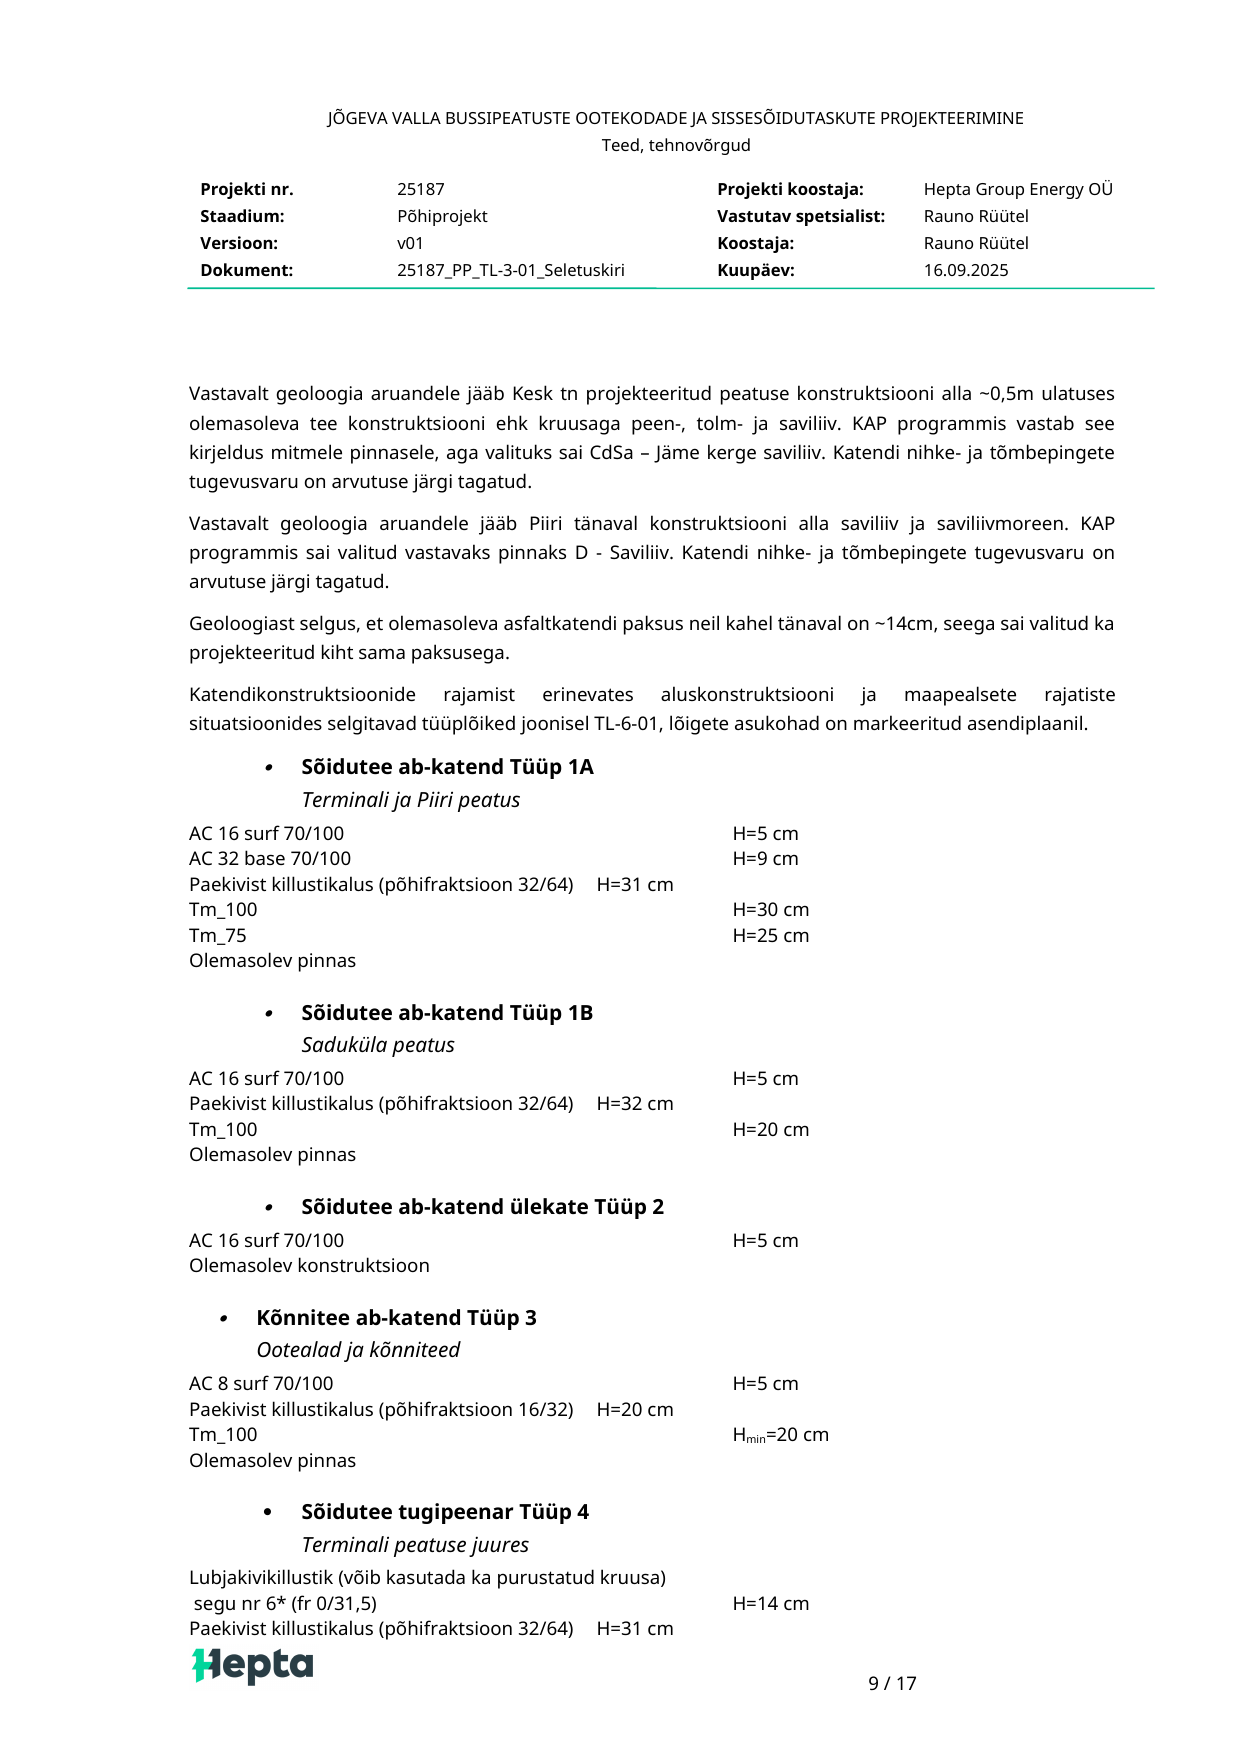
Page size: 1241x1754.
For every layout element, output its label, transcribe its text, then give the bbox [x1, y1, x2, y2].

subtitle Sõidutee ab-katend ülekate Tüüp 2 [264, 1192, 1116, 1221]
text Katendikonstruktsioonide rajamist erinevates aluskonstruktsiooni ja maapealsete rajatiste situatsioonides selgitavad tüüplõiked joonisel TL-6-01, lõigete asukohad on markeeritud asendiplaanil. [189, 681, 1116, 736]
text AC 16 surf 70/100 H=5 cm Paekivist killustikalus (põhifraktsioon 32/64) H=32 cm Tm_100 H=20 cm Olemasolev pinnas [189, 1065, 1116, 1167]
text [189, 1565, 1116, 1641]
subtitle Sõidutee tugipeenar Tüüp 4 Terminali peatuse juures [264, 1497, 1116, 1558]
subtitle Sõidutee ab-katend Tüüp 1A Terminali ja Piiri peatus [264, 752, 1116, 813]
text AC 16 surf 70/100 H=5 cm Olemasolev konstruktsioon [189, 1227, 1116, 1278]
picture [188, 1644, 320, 1691]
text Geoloogiast selgus, et olemasoleva asfaltkatendi paksus neil kahel tänaval on ~14cm, seega sai valitud ka projekteeritud kiht sama paksusega. [189, 610, 1116, 665]
subtitle Kõnnitee ab-katend Tüüp 3 Ootealad ja kõnniteed [218, 1303, 1116, 1364]
subtitle Sõidutee ab-katend Tüüp 1B Saduküla peatus [264, 998, 1116, 1059]
text AC 16 surf 70/100 H=5 cm AC 32 base 70/100 H=9 cm Paekivist killustikalus (põhifraktsioon 32/64) H=31 cm Tm_100 H=30 cm Tm_75 H=25 cm Olemasolev pinnas [189, 820, 1116, 973]
text Vastavalt geoloogia aruandele jääb Kesk tn projekteeritud peatuse konstruktsiooni alla ~0,5m ulatuses olemasoleva tee konstruktsiooni ehk kruusaga peen-, tolm- ja saviliiv. KAP programmis vastab see kirjeldus mitmele pinnasele, aga valituks sai CdSa – Jäme kerge saviliiv. Katendi nihke- ja tõmbepingete tugevusvaru on arvutuse järgi tagatud. [189, 381, 1116, 494]
text AC 8 surf 70/100 H=5 cm Paekivist killustikalus (põhifraktsioon 16/32) H=20 cm Tm_100 Hmin=20 cm Olemasolev pinnas [189, 1370, 1116, 1472]
text Vastavalt geoloogia aruandele jääb Piiri tänaval konstruktsiooni alla saviliiv ja saviliivmoreen. KAP programmis sai valitud vastavaks pinnaks D - Saviliiv. Katendi nihke- ja tõmbepingete tugevusvaru on arvutuse järgi tagatud. [189, 510, 1116, 594]
